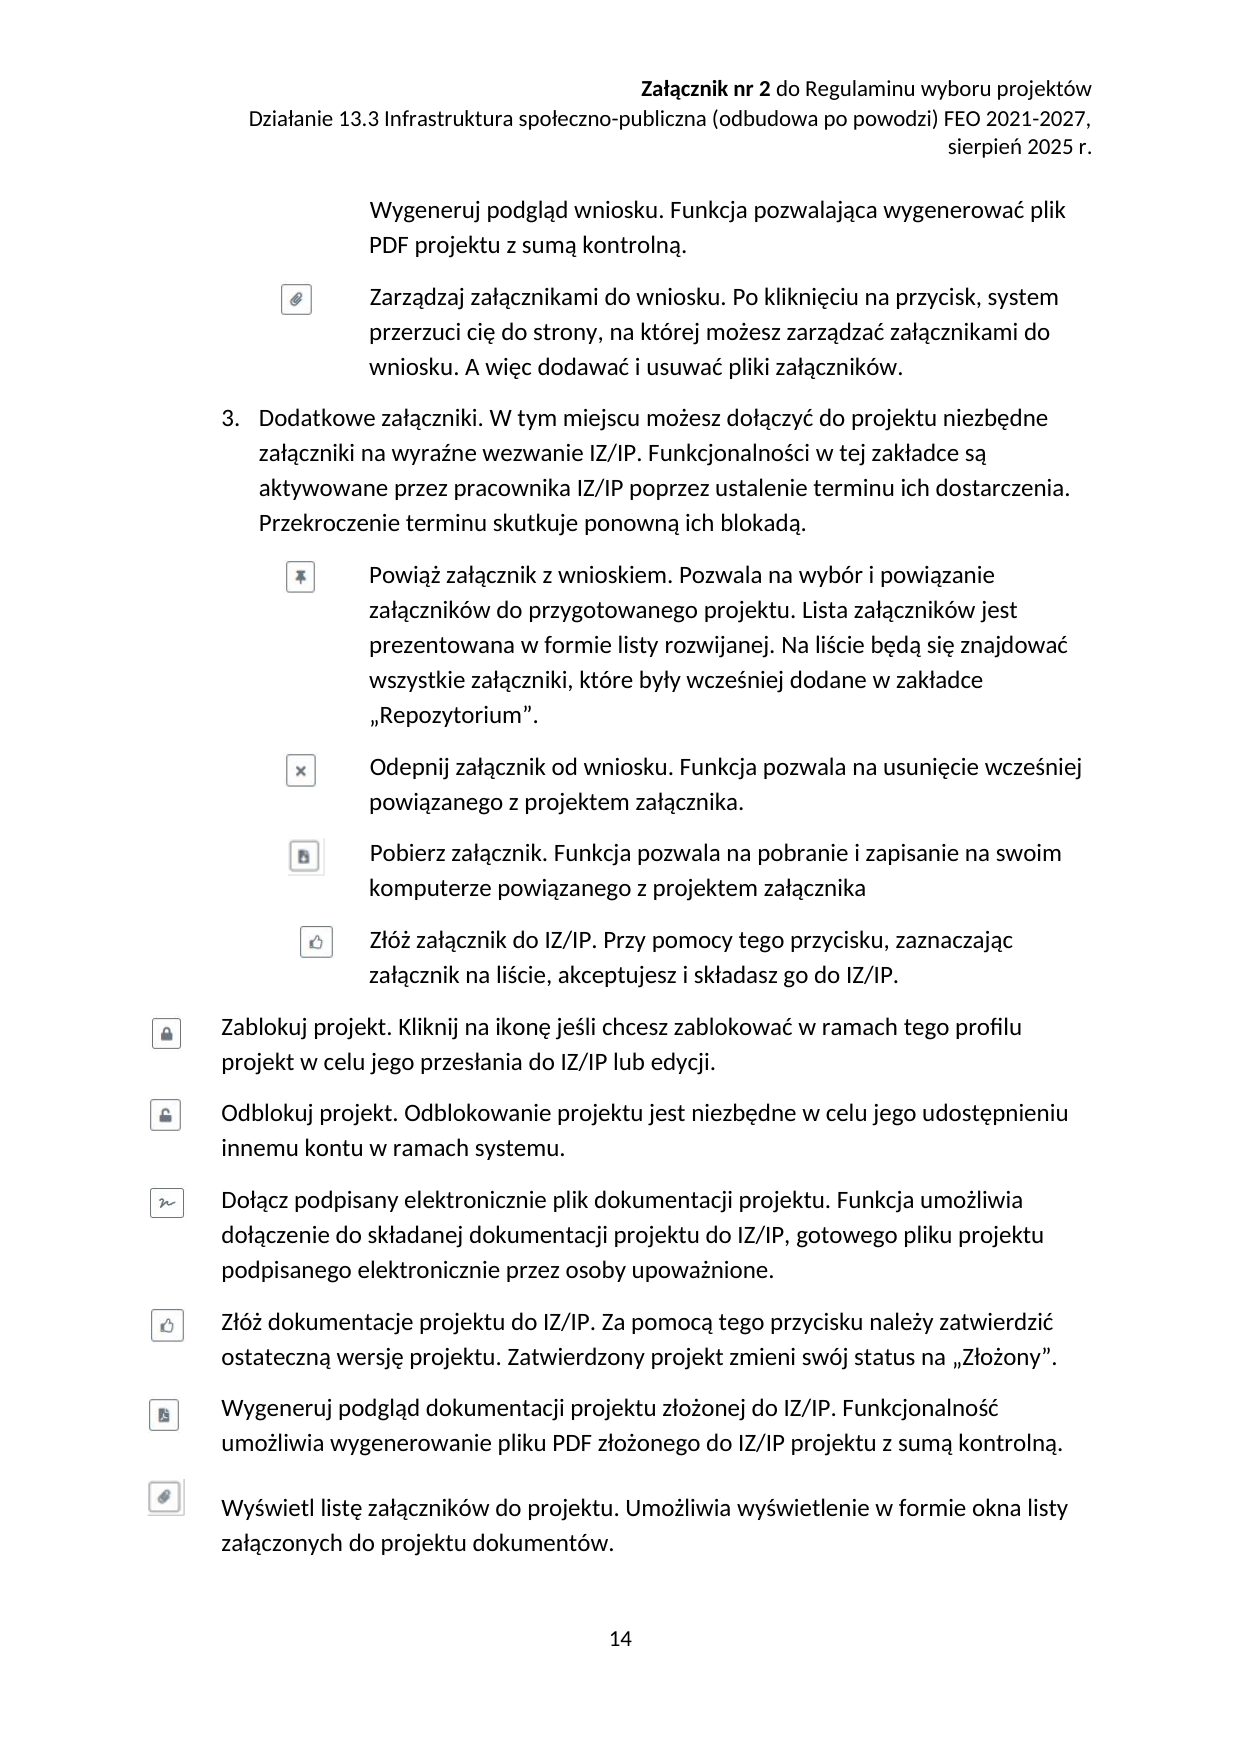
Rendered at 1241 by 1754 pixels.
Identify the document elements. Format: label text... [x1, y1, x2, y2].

text Zablokuj projekt. Kliknij na ikonę jeśli chcesz zablokować w ramach tego profilu projekt w celu jego przesłania do IZ/IP lub edycji. [221, 1011, 1092, 1076]
list Dodatkowe załączniki. W tym miejscu możesz dołączyć do projektu niezbędne załączniki na wyraźne wezwanie IZ/IP. Funkcjonalności w tej zakładce są aktywowane przez pracownika IZ/IP poprzez ustalenie terminu ich dostarczenia. Przekroczenie terminu skutkuje ponowną ich blokadą. [221, 402, 1092, 538]
text Odblokuj projekt. Odblokowanie projektu jest niezbędne w celu jego udostępnieniu innemu kontu w ramach systemu. [221, 1097, 1092, 1163]
picture [150, 1015, 184, 1052]
text Wygeneruj podgląd dokumentacji projektu złożonej do IZ/IP. Funkcjonalność umożliwia wygenerowanie pliku PDF złożonego do IZ/IP projektu z sumą kontrolną. [221, 1392, 1092, 1458]
text Powiąż załącznik z wnioskiem. Pozwala na wybór i powiązanie załączników do przygotowanego projektu. Lista załączników jest prezentowana w formie listy rozwijanej. Na liście będą się znajdować wszystkie załączniki, które były wcześniej dodane w zakładce „Repozytorium”. [369, 559, 1092, 730]
text Odepnij załącznik od wniosku. Funkcja pozwala na usunięcie wcześniej powiązanego z projektem załącznika. [369, 751, 1092, 816]
text Wygeneruj podgląd wniosku. Funkcja pozwalająca wygenerować plik PDF projektu z sumą kontrolną. [369, 194, 1092, 260]
text Złóż dokumentacje projektu do IZ/IP. Za pomocą tego przycisku należy zatwierdzić ostateczną wersję projektu. Zatwierdzony projekt zmieni swój status na „Złożony”. [221, 1306, 1092, 1371]
picture [287, 838, 326, 877]
picture [283, 752, 319, 790]
text Wyświetl listę załączników do projektu. Umożliwia wyświetlenie w formie okna listy załączonych do projektu dokumentów. [148, 1479, 1092, 1558]
picture [147, 1097, 184, 1134]
picture [149, 1185, 187, 1220]
text Dołącz podpisany elektronicznie plik dokumentacji projektu. Funkcja umożliwia dołączenie do składanej dokumentacji projektu do IZ/IP, gotowego pliku projektu podpisanego elektronicznie przez osoby upoważnione. [221, 1184, 1092, 1285]
text Pobierz załącznik. Funkcja pozwala na pobranie i zapisanie na swoim komputerze powiązanego z projektem załącznika [369, 837, 1092, 903]
picture [147, 1479, 186, 1517]
picture [147, 1396, 181, 1433]
picture [283, 560, 318, 597]
picture [279, 281, 316, 318]
text Złóż załącznik do IZ/IP. Przy pomocy tego przycisku, zaznaczając załącznik na liście, akceptujesz i składasz go do IZ/IP. [369, 924, 1092, 990]
picture [149, 1308, 187, 1346]
text Zarządzaj załącznikami do wniosku. Po kliknięciu na przycisk, system przerzuci cię do strony, na której możesz zarządzać załącznikami do wniosku. A więc dodawać i usuwać pliki załączników. [369, 281, 1092, 381]
picture [298, 925, 336, 962]
